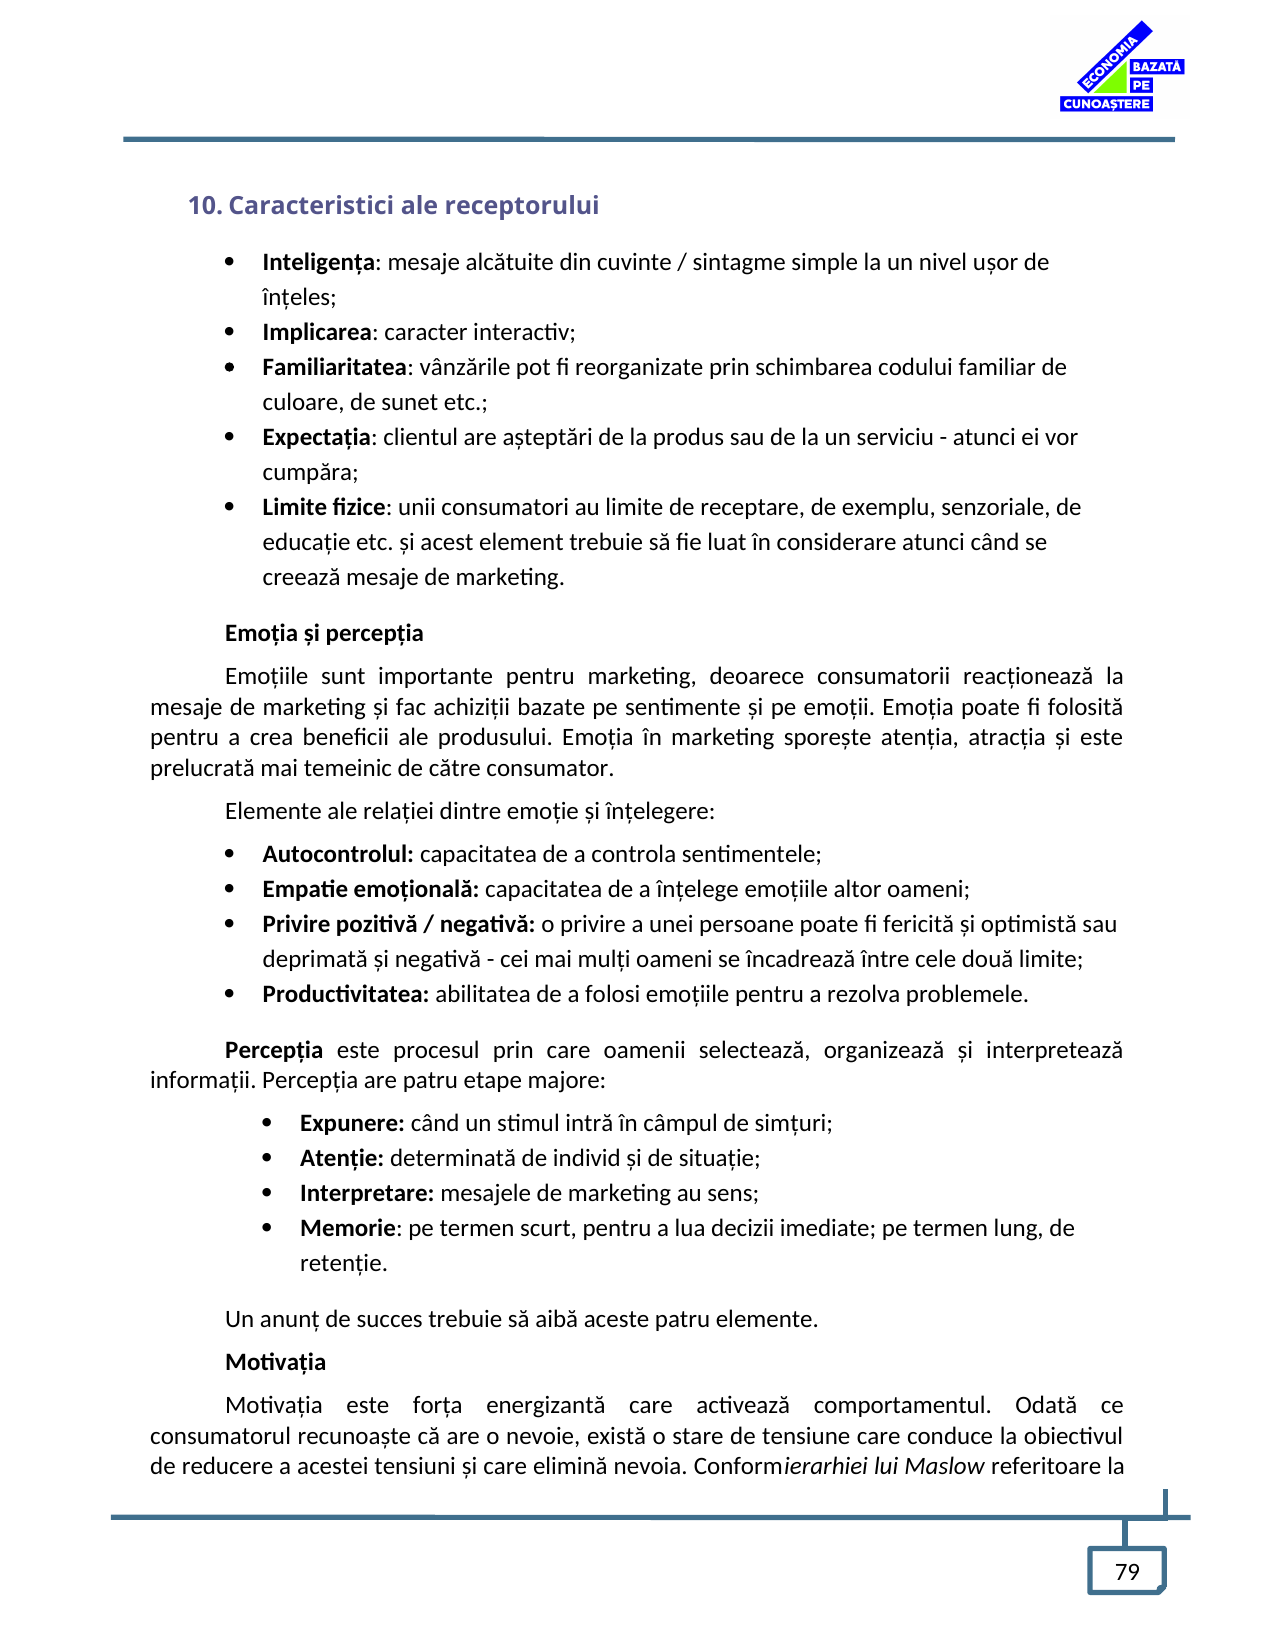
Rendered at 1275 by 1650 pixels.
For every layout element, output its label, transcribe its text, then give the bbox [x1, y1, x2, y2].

text Elemente ale relaţiei dintre emoţie şi înţelegere: [150, 795, 1125, 826]
list Implicarea: caracter interactiv; [225, 317, 1125, 347]
text Un anunţ de succes trebuie să aibă aceste patru elemente. [150, 1303, 1125, 1334]
text Motivaţia [150, 1346, 1125, 1377]
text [150, 1389, 1125, 1481]
list Expunere: când un stimul intră în câmpul de simțuri; [262, 1107, 1125, 1138]
list Limite fizice: unii consumatori au limite de receptare, de exemplu, senzoriale, de educație etc. şi acest element trebuie să fie luat în considerare atunci când se creează mesaje de marketing. [225, 492, 1125, 592]
list Privire pozitivă / negativă: o privire a unei persoane poate fi fericită şi optimistă sau deprimată şi negativă - cei mai mulţi oameni se încadrează între cele două limite; [225, 908, 1125, 973]
text Emoţia şi percepţia [150, 617, 1125, 648]
list Empatie emoțională: capacitatea de a înțelege emoțiile altor oameni; [225, 873, 1125, 903]
list Productivitatea: abilitatea de a folosi emoţiile pentru a rezolva problemele. [225, 978, 1125, 1008]
text Percepţia este procesul prin care oamenii selectează, organizează şi interpretează informaţii. Percepţia are patru etape majore: [150, 1034, 1125, 1095]
list Familiaritatea: vânzările pot fi reorganizate prin schimbarea codului familiar de culoare, de sunet etc.; [225, 352, 1125, 417]
list Memorie: pe termen scurt, pentru a lua decizii imediate; pe termen lung, de retenţie. [262, 1212, 1125, 1278]
picture [1050, 15, 1191, 119]
list Expectația: clientul are aşteptări de la produs sau de la un serviciu - atunci ei vor cumpăra; [225, 422, 1125, 487]
list Inteligența: mesaje alcătuite din cuvinte / sintagme simple la un nivel ușor de înțeles; [225, 247, 1125, 312]
text Emoţiile sunt importante pentru marketing, deoarece consumatorii reacţionează la mesaje de marketing şi fac achiziţii bazate pe sentimente şi pe emoţii. Emoţia poate fi folosită pentru a crea beneficii ale produsului. Emoţia în marketing sporeşte atenţia, atracţia şi este prelucrată mai temeinic de către consumator. [150, 660, 1125, 782]
list Atenție: determinată de individ şi de situaţie; [262, 1142, 1125, 1173]
subtitle Caracteristici ale receptorului [187, 187, 1125, 222]
list Interpretare: mesajele de marketing au sens; [262, 1177, 1125, 1208]
list Autocontrolul: capacitatea de a controla sentimentele; [225, 838, 1125, 868]
